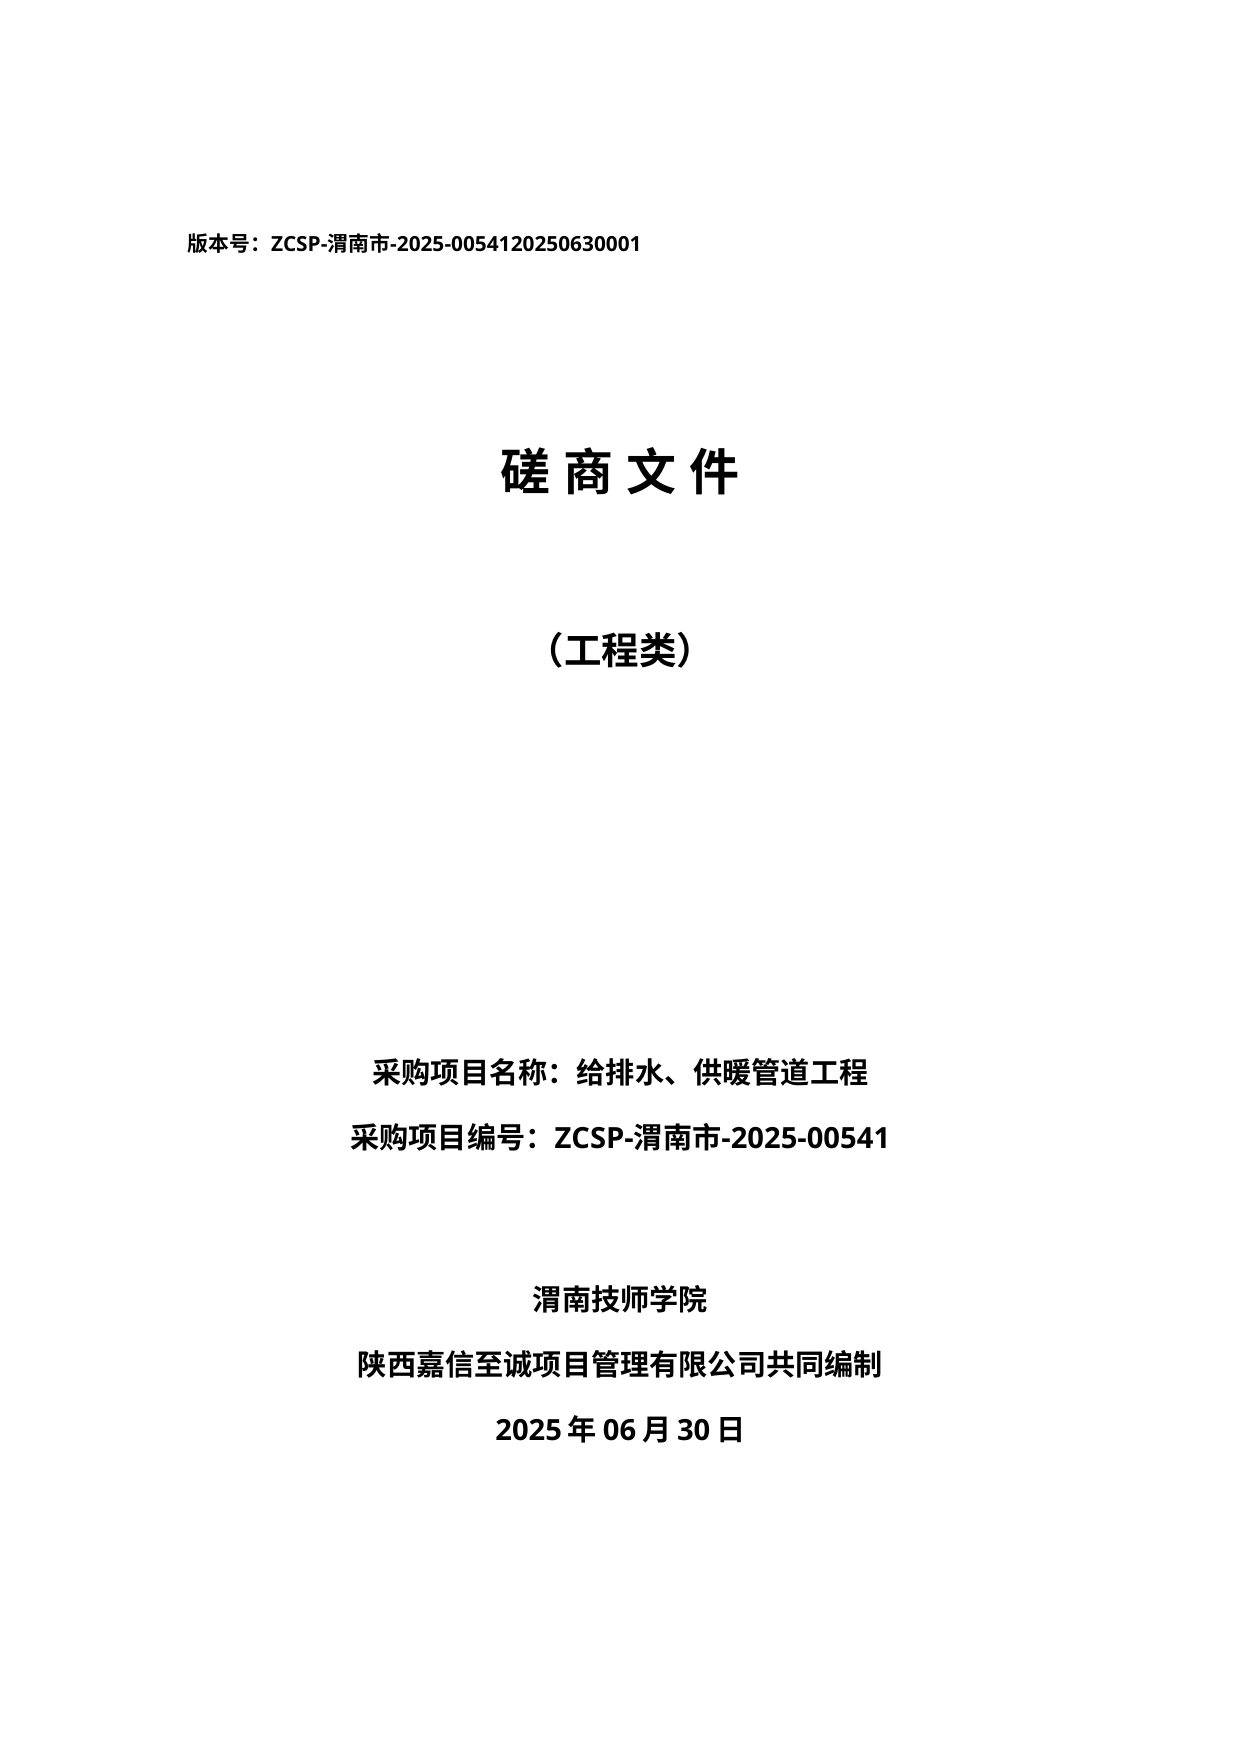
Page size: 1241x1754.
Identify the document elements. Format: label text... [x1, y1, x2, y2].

text 陕西嘉信至诚项目管理有限公司共同编制 [187, 1332, 1053, 1397]
text 版本号：ZCSP-渭南市-2025-0054120250630001 [187, 227, 1053, 422]
text 2025年06月30日 [187, 1397, 1053, 1462]
text 采购项目名称：给排水、供暖管道工程 [187, 1039, 1053, 1104]
text 磋 商 文 件 [187, 422, 1053, 617]
text （工程类） [187, 617, 1053, 1039]
text 采购项目编号：ZCSP-渭南市-2025-00541 [187, 1104, 1053, 1267]
text 渭南技师学院 [187, 1267, 1053, 1332]
